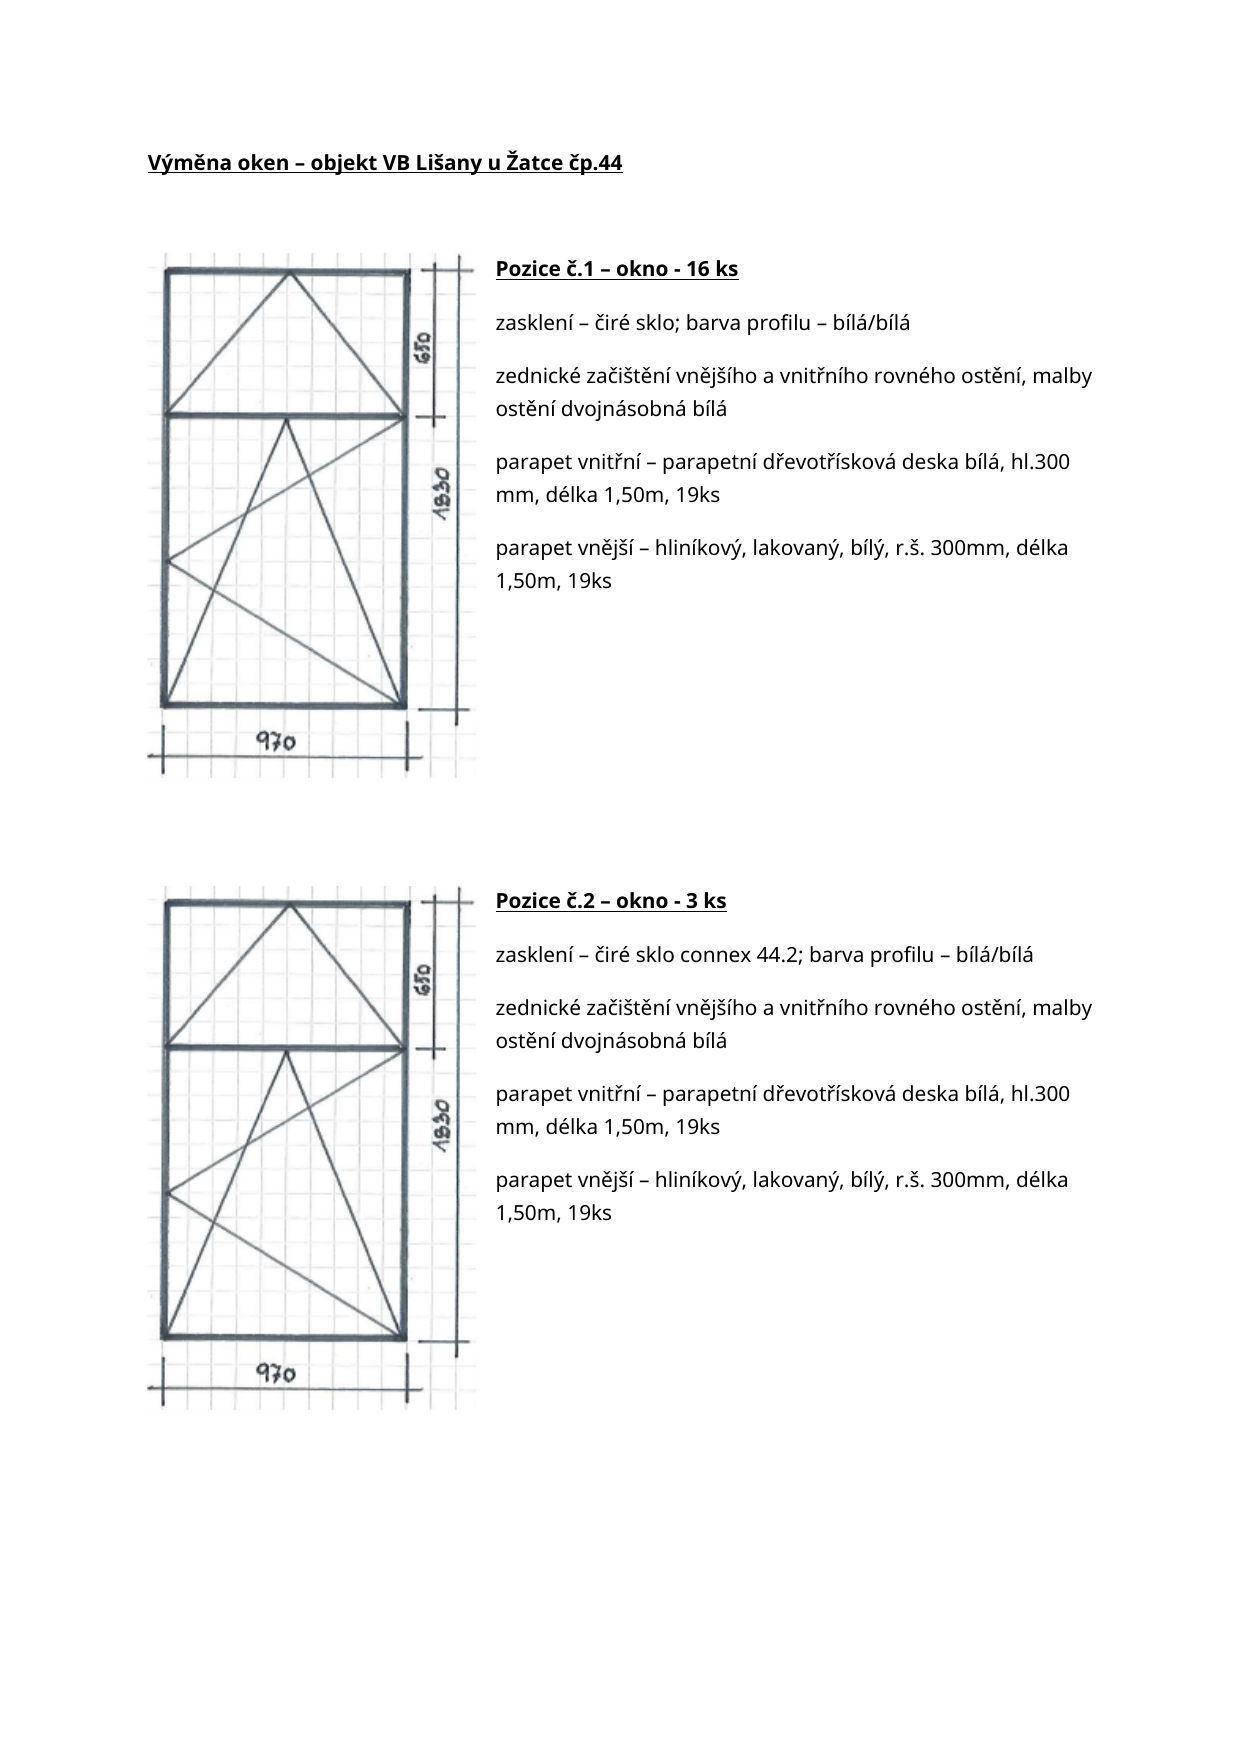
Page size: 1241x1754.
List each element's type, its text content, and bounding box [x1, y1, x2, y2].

text Pozice č.2 – okno - 3 ks [477, 887, 1093, 915]
text zednické začištění vnějšího a vnitřního rovného ostění, malby ostění dvojnásobná bílá [477, 361, 1093, 422]
text zednické začištění vnějšího a vnitřního rovného ostění, malby ostění dvojnásobná bílá [477, 993, 1093, 1054]
text parapet vnější – hliníkový, lakovaný, bílý, r.š. 300mm, délka 1,50m, 19ks [477, 533, 1093, 594]
text Výměna oken – objekt VB Lišany u Žatce čp.44 [148, 148, 1093, 176]
text zasklení – čiré sklo; barva profilu – bílá/bílá [477, 308, 1093, 336]
text parapet vnější – hliníkový, lakovaný, bílý, r.š. 300mm, délka 1,50m, 19ks [477, 1166, 1093, 1227]
text parapet vnitřní – parapetní dřevotřísková deska bílá, hl.300 mm, délka 1,50m, 19ks [477, 1079, 1093, 1141]
text parapet vnitřní – parapetní dřevotřísková deska bílá, hl.300 mm, délka 1,50m, 19ks [477, 447, 1093, 508]
text Pozice č.1 – okno - 16 ks [477, 254, 1093, 283]
text zasklení – čiré sklo connex 44.2; barva profilu – bílá/bílá [477, 940, 1093, 968]
